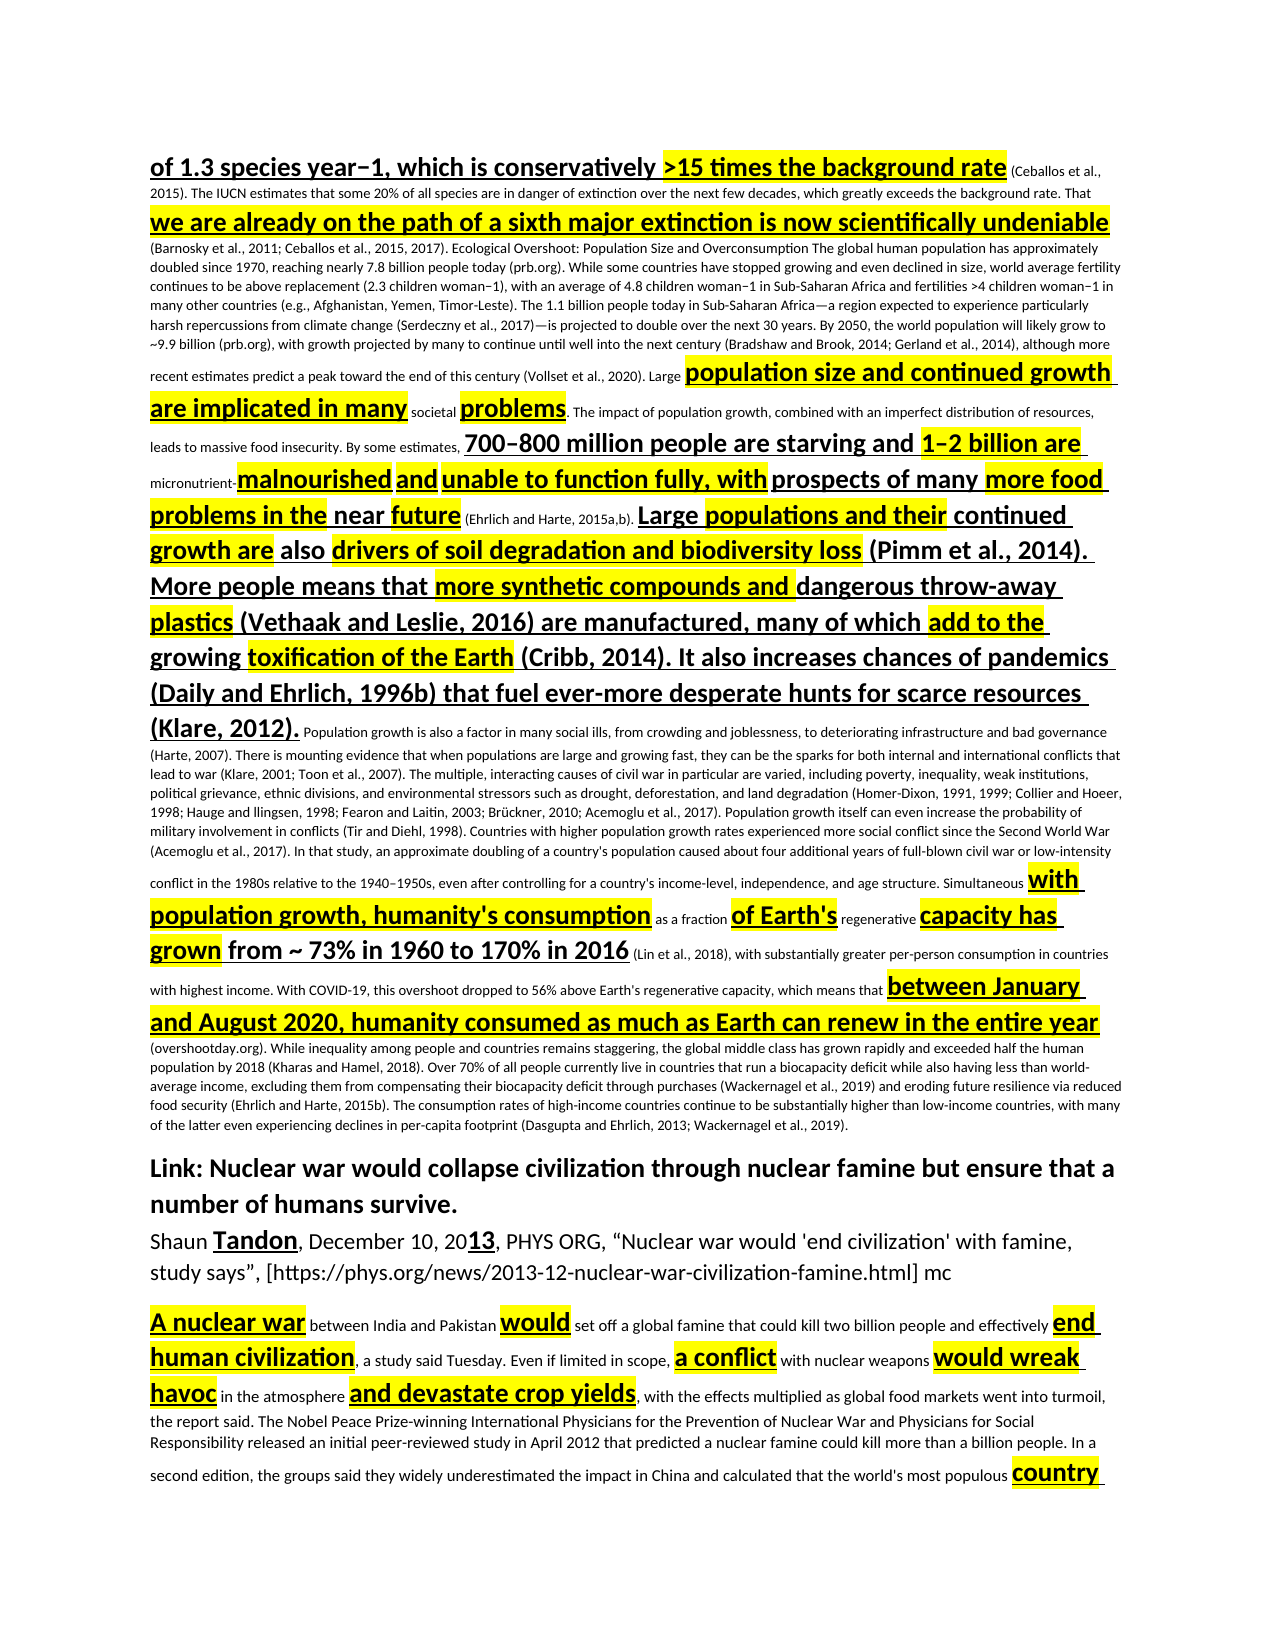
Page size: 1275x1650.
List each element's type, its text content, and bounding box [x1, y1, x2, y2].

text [150, 150, 1125, 1134]
text Shaun Tandon, December 10, 2013, PHYS ORG, “Nuclear war would 'end civilization' with famine, study says”, [https://phys.org/news/2013-12-nuclear-war-civilization-famine.html] mc [150, 1223, 1125, 1286]
subtitle Link: Nuclear war would collapse civilization through nuclear famine but ensure that a number of humans survive. [150, 1152, 1125, 1220]
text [150, 1305, 1125, 1489]
